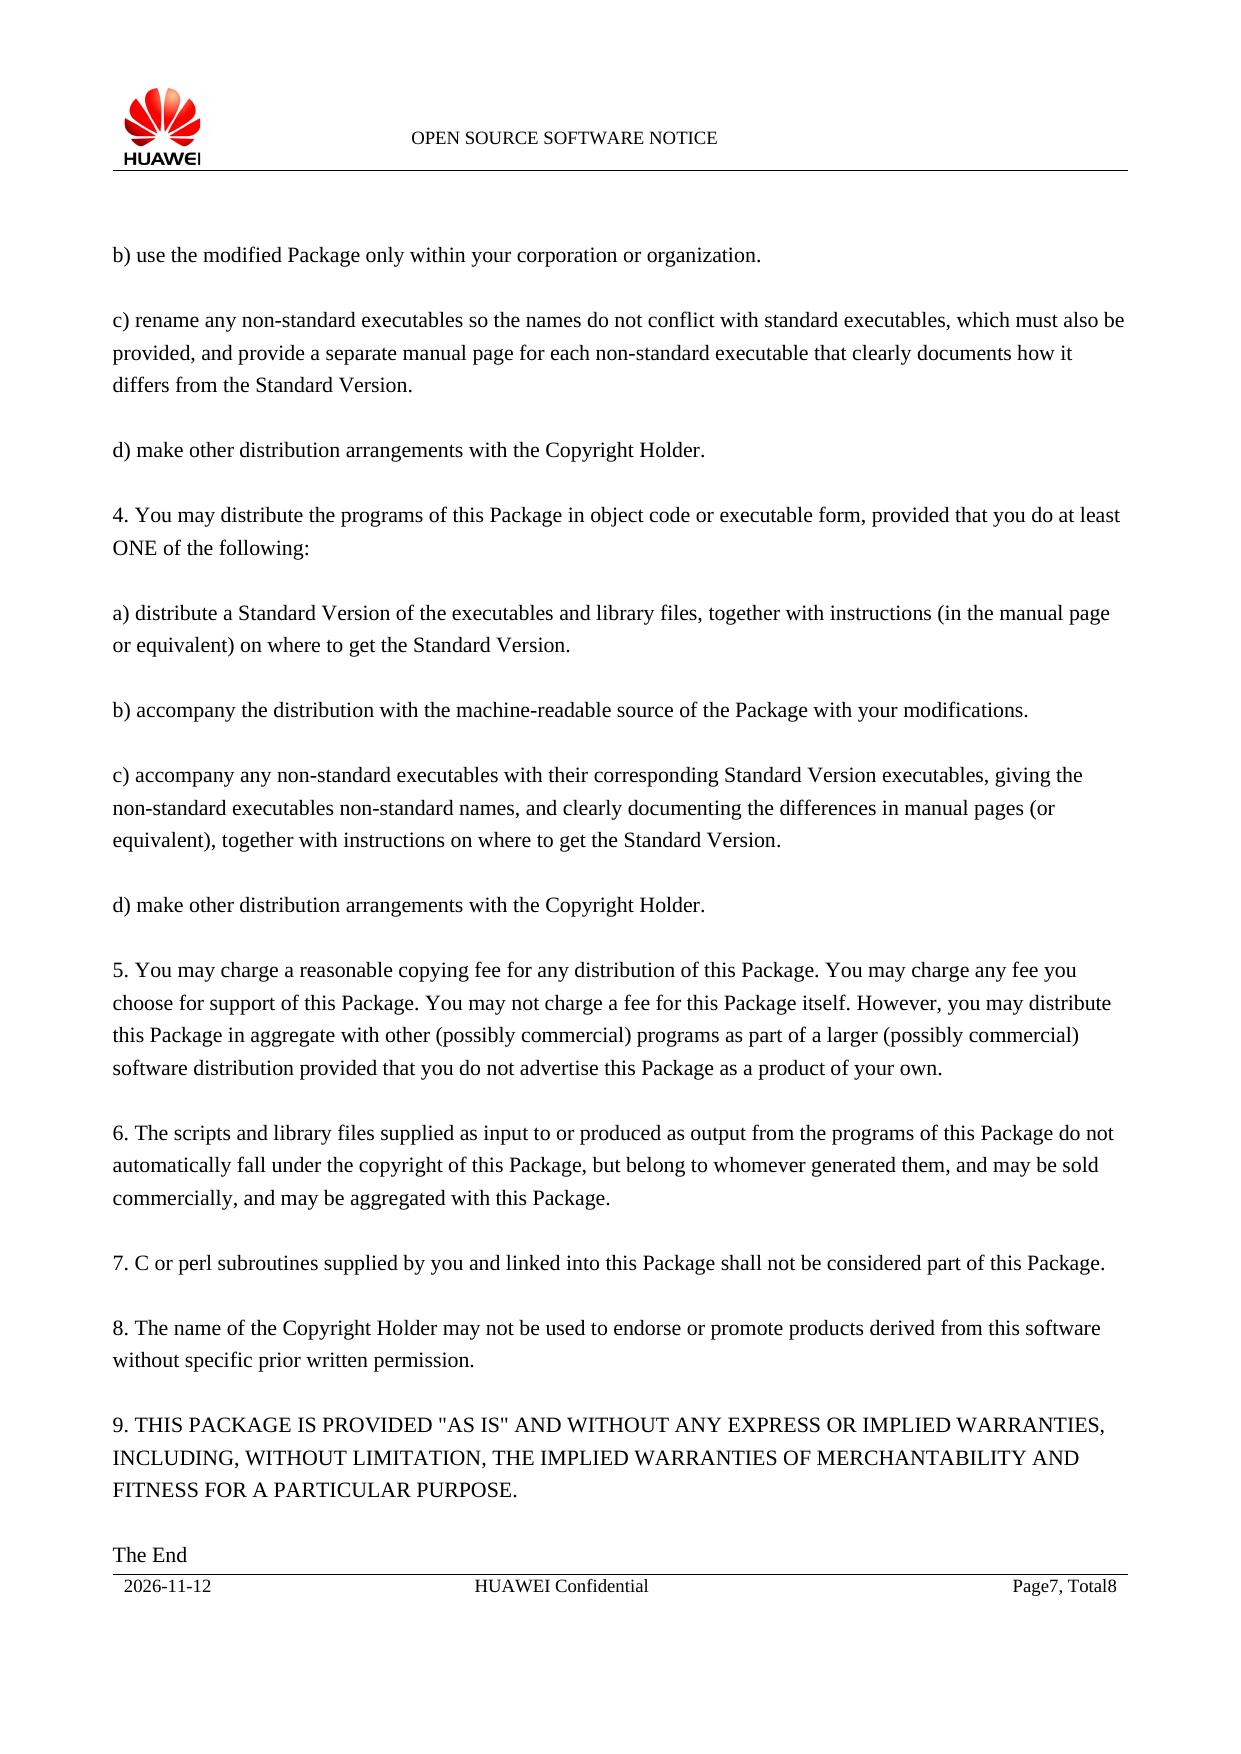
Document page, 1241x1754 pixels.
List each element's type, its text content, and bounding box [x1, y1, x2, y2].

picture [124, 88, 201, 165]
